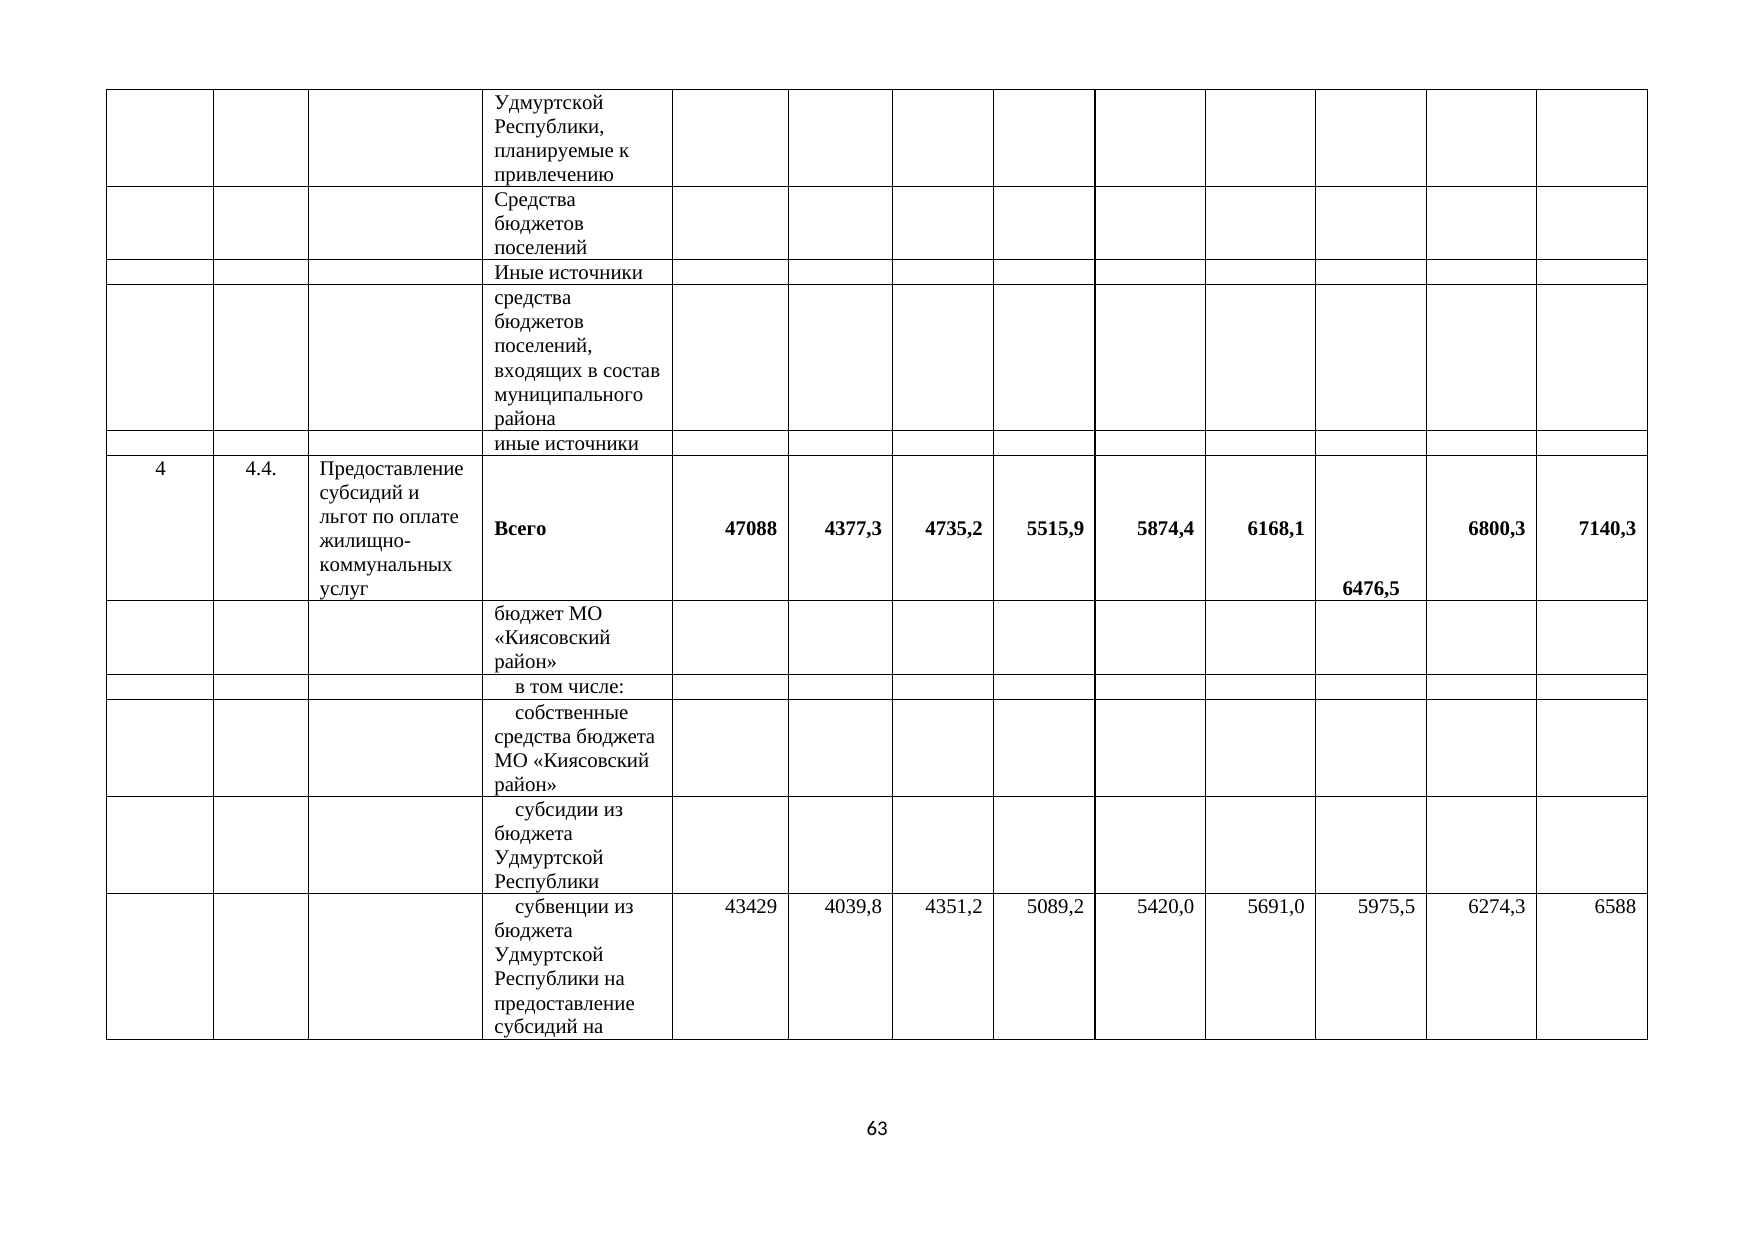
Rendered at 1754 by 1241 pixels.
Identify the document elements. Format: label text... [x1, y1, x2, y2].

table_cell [483, 894, 672, 1038]
table_cell [893, 187, 993, 259]
table_cell 5691,0 [1206, 894, 1315, 1038]
table_cell [1206, 260, 1315, 284]
table_cell 6476,5 [1316, 456, 1426, 600]
table_cell [789, 90, 892, 186]
table_cell [1427, 285, 1536, 430]
table_cell [1096, 90, 1205, 186]
table_cell [1537, 601, 1647, 673]
table_cell 4039,8 [789, 894, 892, 1038]
table_cell [893, 675, 993, 698]
table_cell [309, 260, 482, 284]
table_cell [1096, 187, 1205, 259]
table_cell [107, 260, 213, 284]
table_cell [214, 90, 308, 186]
table_cell [994, 285, 1094, 430]
table_cell [673, 260, 788, 284]
table_cell 5420,0 [1096, 894, 1205, 1038]
table_cell 7140,3 [1537, 456, 1647, 600]
table_cell [673, 601, 788, 673]
table_cell [673, 285, 788, 430]
table_cell [1316, 675, 1426, 698]
table_cell [673, 700, 788, 796]
table_cell [1206, 601, 1315, 673]
table_cell [1537, 797, 1647, 893]
table_cell [1316, 285, 1426, 430]
table_cell [1206, 431, 1315, 455]
table_cell [309, 285, 482, 430]
table_cell [1427, 675, 1536, 698]
table_cell [789, 431, 892, 455]
table_cell [107, 285, 213, 430]
table_cell [893, 700, 993, 796]
table_cell [1316, 260, 1426, 284]
table_cell [309, 894, 482, 1038]
table_cell [1316, 431, 1426, 455]
table_cell 5975,5 [1316, 894, 1426, 1038]
table_cell [1096, 700, 1205, 796]
table_cell [1427, 431, 1536, 455]
table_cell [1316, 601, 1426, 673]
table_cell [1316, 187, 1426, 259]
table_cell [214, 797, 308, 893]
table_cell [673, 431, 788, 455]
table_cell 6800,3 [1427, 456, 1536, 600]
table_cell [789, 700, 892, 796]
table_cell 5089,2 [994, 894, 1094, 1038]
table_cell [994, 431, 1094, 455]
table_cell [1537, 431, 1647, 455]
table_cell [1206, 700, 1315, 796]
table_cell [1206, 675, 1315, 698]
table_cell [309, 187, 482, 259]
table_cell средства бюджетов поселений, входящих в состав муниципального района [483, 285, 672, 430]
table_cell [483, 90, 672, 186]
table_cell 6588 [1537, 894, 1647, 1038]
table_cell собственные средства бюджета МО «Киясовский район» [483, 700, 672, 796]
table_cell [893, 90, 993, 186]
table_cell 5874,4 [1096, 456, 1205, 600]
table_cell [107, 90, 213, 186]
table_cell [994, 700, 1094, 796]
table_cell [107, 894, 213, 1038]
table_cell [107, 187, 213, 259]
table_cell [1537, 675, 1647, 698]
table_cell [1096, 260, 1205, 284]
table_cell [789, 797, 892, 893]
table_cell [309, 431, 482, 455]
table_cell [1427, 260, 1536, 284]
table_cell 43429 [673, 894, 788, 1038]
table_cell [107, 675, 213, 698]
table_cell [1537, 285, 1647, 430]
table_cell 47088 [673, 456, 788, 600]
table_cell иные источники [483, 431, 672, 455]
table_cell [1096, 431, 1205, 455]
table_cell [994, 601, 1094, 673]
table_cell [1427, 601, 1536, 673]
table_cell [1096, 285, 1205, 430]
table_cell 6274,3 [1427, 894, 1536, 1038]
table_cell 4735,2 [893, 456, 993, 600]
table_cell [893, 260, 993, 284]
table_cell [673, 797, 788, 893]
table_cell [673, 675, 788, 698]
table_cell [107, 431, 213, 455]
table_cell [214, 700, 308, 796]
table_cell [214, 431, 308, 455]
table_cell [994, 187, 1094, 259]
table_cell [789, 260, 892, 284]
table_cell [789, 675, 892, 698]
table_cell [107, 797, 213, 893]
table_cell [1427, 90, 1536, 186]
table_cell [1096, 797, 1205, 893]
table_cell [214, 675, 308, 698]
table_cell [107, 700, 213, 796]
table_cell 4351,2 [893, 894, 993, 1038]
table_cell Средства бюджетов поселений [483, 187, 672, 259]
table_cell Всего [483, 456, 672, 600]
table_cell [893, 601, 993, 673]
table_cell [1316, 700, 1426, 796]
table_cell Предоставление субсидий и льгот по оплате жилищно-коммунальных услуг [309, 456, 482, 600]
table_cell [1537, 260, 1647, 284]
table_cell [1427, 797, 1536, 893]
table_cell [309, 797, 482, 893]
table_cell [214, 601, 308, 673]
table_cell [789, 285, 892, 430]
table_cell [994, 675, 1094, 698]
table_cell [309, 675, 482, 698]
table_cell Иные источники [483, 260, 672, 284]
table_cell [1206, 90, 1315, 186]
table_cell [994, 260, 1094, 284]
table_cell [309, 90, 482, 186]
table_cell субсидии из бюджета Удмуртской Республики [483, 797, 672, 893]
table_cell [1096, 601, 1205, 673]
table_cell [1537, 187, 1647, 259]
table_cell 4 [107, 456, 213, 600]
table_cell [893, 431, 993, 455]
table_cell [214, 260, 308, 284]
table_cell [1316, 797, 1426, 893]
table_cell [309, 700, 482, 796]
table_cell [1316, 90, 1426, 186]
table_cell [1206, 285, 1315, 430]
table_cell [214, 285, 308, 430]
table_cell 4377,3 [789, 456, 892, 600]
table_cell [994, 90, 1094, 186]
table_cell [1096, 675, 1205, 698]
table_cell [1427, 700, 1536, 796]
table_cell 6168,1 [1206, 456, 1315, 600]
table_cell [214, 187, 308, 259]
table_cell бюджет МО «Киясовский район» [483, 601, 672, 673]
table_cell [214, 894, 308, 1038]
table_cell [893, 285, 993, 430]
table_cell [789, 601, 892, 673]
table_cell [673, 187, 788, 259]
table_cell [994, 797, 1094, 893]
table_cell 4.4. [214, 456, 308, 600]
table_cell в том числе: [483, 675, 672, 698]
table_cell [1537, 700, 1647, 796]
table_cell [789, 187, 892, 259]
table_cell [673, 90, 788, 186]
table_cell [107, 601, 213, 673]
table_cell 5515,9 [994, 456, 1094, 600]
table_cell [1206, 187, 1315, 259]
table_cell [309, 601, 482, 673]
table_cell [1427, 187, 1536, 259]
table_cell [893, 797, 993, 893]
table_cell [1537, 90, 1647, 186]
table_cell [1206, 797, 1315, 893]
